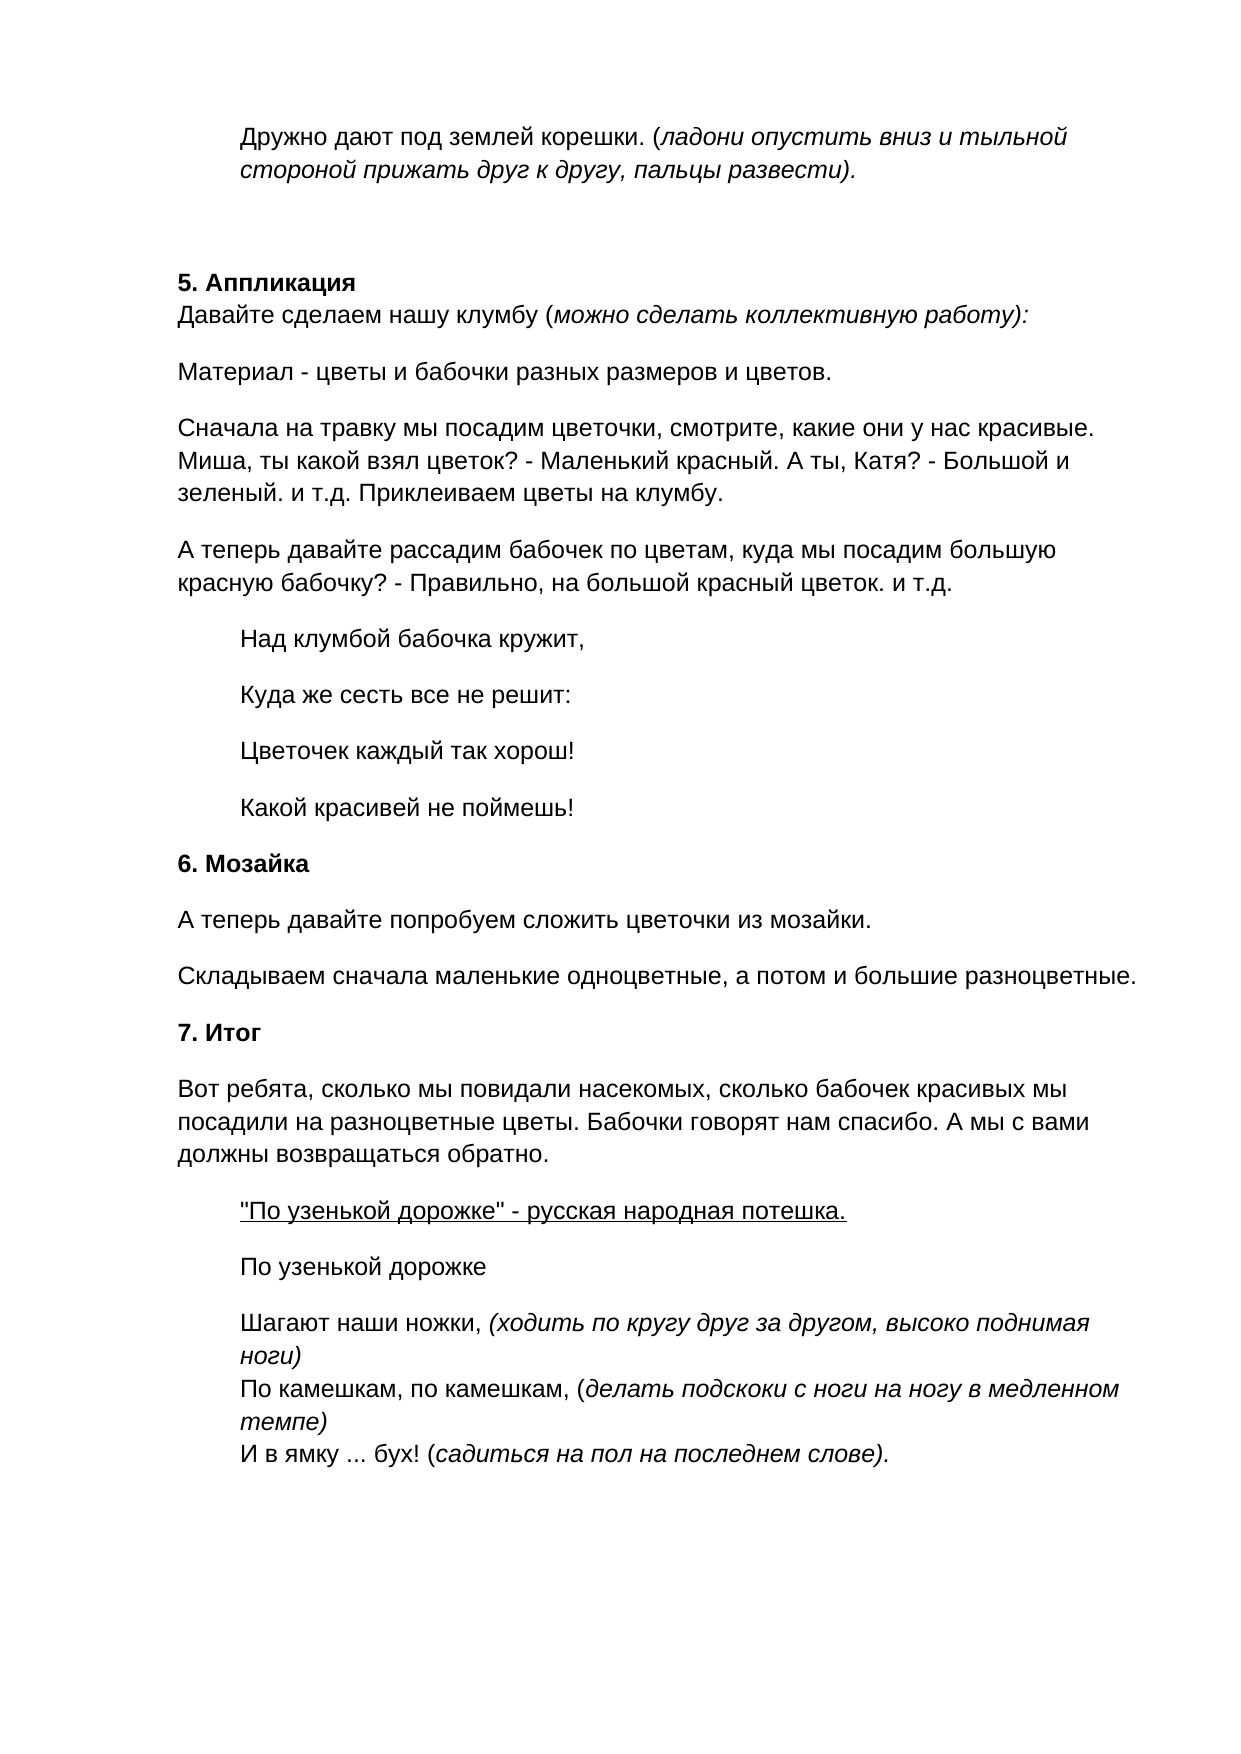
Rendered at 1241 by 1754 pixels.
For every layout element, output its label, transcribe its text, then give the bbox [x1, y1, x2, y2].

text Вот ребята, сколько мы повидали насекомых, сколько бабочек красивых мы посадили на разноцветные цветы. Бабочки говорят нам спасибо. А мы с вами должны возвращаться обратно. [177, 1070, 1152, 1168]
text Какой красивей не поймешь! [240, 788, 1152, 821]
text А теперь давайте рассадим бабочек по цветам, куда мы посадим большую красную бабочку? - Правильно, на большой красный цветок. и т.д. [177, 531, 1152, 596]
text По узенькой дорожке [240, 1248, 1152, 1281]
text Материал - цветы и бабочки разных размеров и цветов. [177, 352, 1152, 385]
text А теперь давайте попробуем сложить цветочки из мозайки. [177, 901, 1152, 934]
text Куда же сесть все не решит: [240, 676, 1152, 709]
text "По узенькой дорожке" - русская народная потешка. [240, 1192, 1152, 1224]
text Сначала на травку мы посадим цветочки, смотрите, какие они у нас красивые. Миша, ты какой взял цветок? - Маленький красный. А ты, Катя? - Большой и зеленый. и т.д. Приклеиваем цветы на клумбу. [177, 409, 1152, 507]
text По камешкам, по камешкам, (делать подскоки с ноги на ногу в медленном темпе) [240, 1370, 1152, 1435]
text 7. Итог [177, 1013, 1152, 1046]
text Дружно дают под землей корешки. (ладони опустить вниз и тыльной стороной прижать друг к другу, пальцы развести). [240, 118, 1152, 184]
text Цветочек каждый так хорош! [240, 732, 1152, 765]
text Шагают наши ножки, (ходить по кругу друг за другом, высоко поднимая ноги) [240, 1304, 1152, 1370]
text Складываем сначала маленькие одноцветные, а потом и большие разноцветные. [177, 957, 1152, 990]
text Давайте сделаем нашу клумбу (можно сделать коллективную работу): [177, 296, 1152, 329]
text 5. Аппликация [177, 263, 1152, 296]
text Над клумбой бабочка кружит, [240, 620, 1152, 652]
text И в ямку ... бух! (садиться на пол на последнем слове). [240, 1435, 1152, 1468]
text 6. Мозайка [177, 845, 1152, 877]
